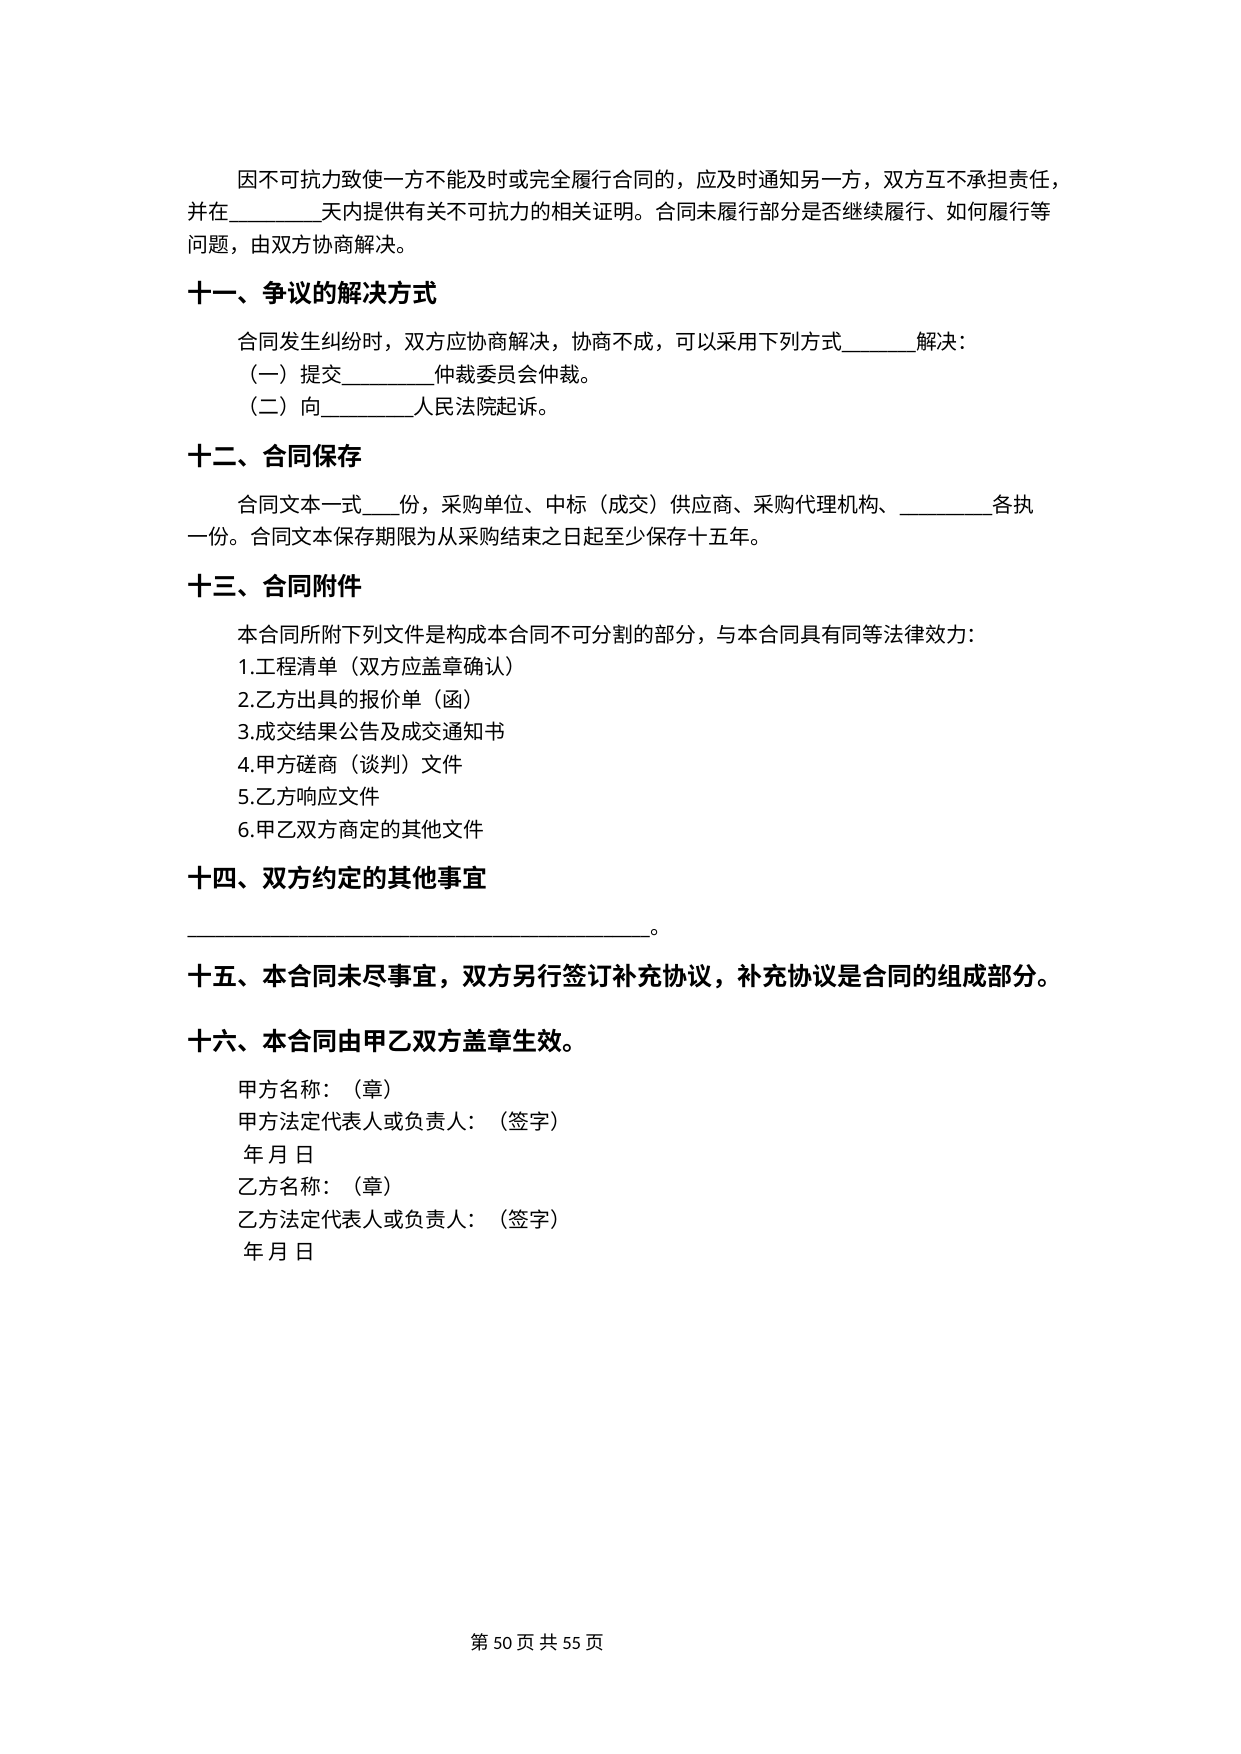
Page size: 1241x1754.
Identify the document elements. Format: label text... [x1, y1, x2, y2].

text 十一、争议的解决方式 [187, 259, 1053, 324]
text 年 月 日 [187, 1234, 1053, 1267]
text 本合同所附下列文件是构成本合同不可分割的部分，与本合同具有同等法律效力： [187, 617, 1053, 649]
text 十三、合同附件 [187, 552, 1053, 617]
text 1.工程清单（双方应盖章确认） [187, 649, 1053, 682]
text 5.乙方响应文件 [187, 779, 1053, 812]
text 乙方名称：（章） [187, 1169, 1053, 1202]
text 十五、本合同未尽事宜，双方另行签订补充协议，补充协议是合同的组成部分。 [187, 942, 1053, 1007]
text __________________________________________________。 [187, 909, 1053, 942]
text 6.甲乙双方商定的其他文件 [187, 812, 1053, 844]
text 4.甲方磋商（谈判）文件 [187, 747, 1053, 779]
text 甲方法定代表人或负责人：（签字） [187, 1104, 1053, 1137]
text （一）提交__________仲裁委员会仲裁。 [187, 357, 1053, 389]
text 因不可抗力致使一方不能及时或完全履行合同的，应及时通知另一方，双方互不承担责任，并在__________天内提供有关不可抗力的相关证明。合同未履行部分是否继续履行、如何履行等问题，由双方协商解决。 [187, 162, 1053, 259]
text 年 月 日 [187, 1137, 1053, 1169]
text 2.乙方出具的报价单（函） [187, 682, 1053, 714]
text 甲方名称：（章） [187, 1072, 1053, 1104]
text （二）向__________人民法院起诉。 [187, 389, 1053, 422]
text 十二、合同保存 [187, 422, 1053, 487]
text 乙方法定代表人或负责人：（签字） [187, 1202, 1053, 1234]
text 合同发生纠纷时，双方应协商解决，协商不成，可以采用下列方式________解决： [187, 324, 1053, 357]
text 3.成交结果公告及成交通知书 [187, 714, 1053, 747]
text 十六、本合同由甲乙双方盖章生效。 [187, 1007, 1053, 1072]
text 十四、双方约定的其他事宜 [187, 844, 1053, 909]
text 合同文本一式____份，采购单位、中标（成交）供应商、采购代理机构、__________各执一份。合同文本保存期限为从采购结束之日起至少保存十五年。 [187, 487, 1053, 552]
